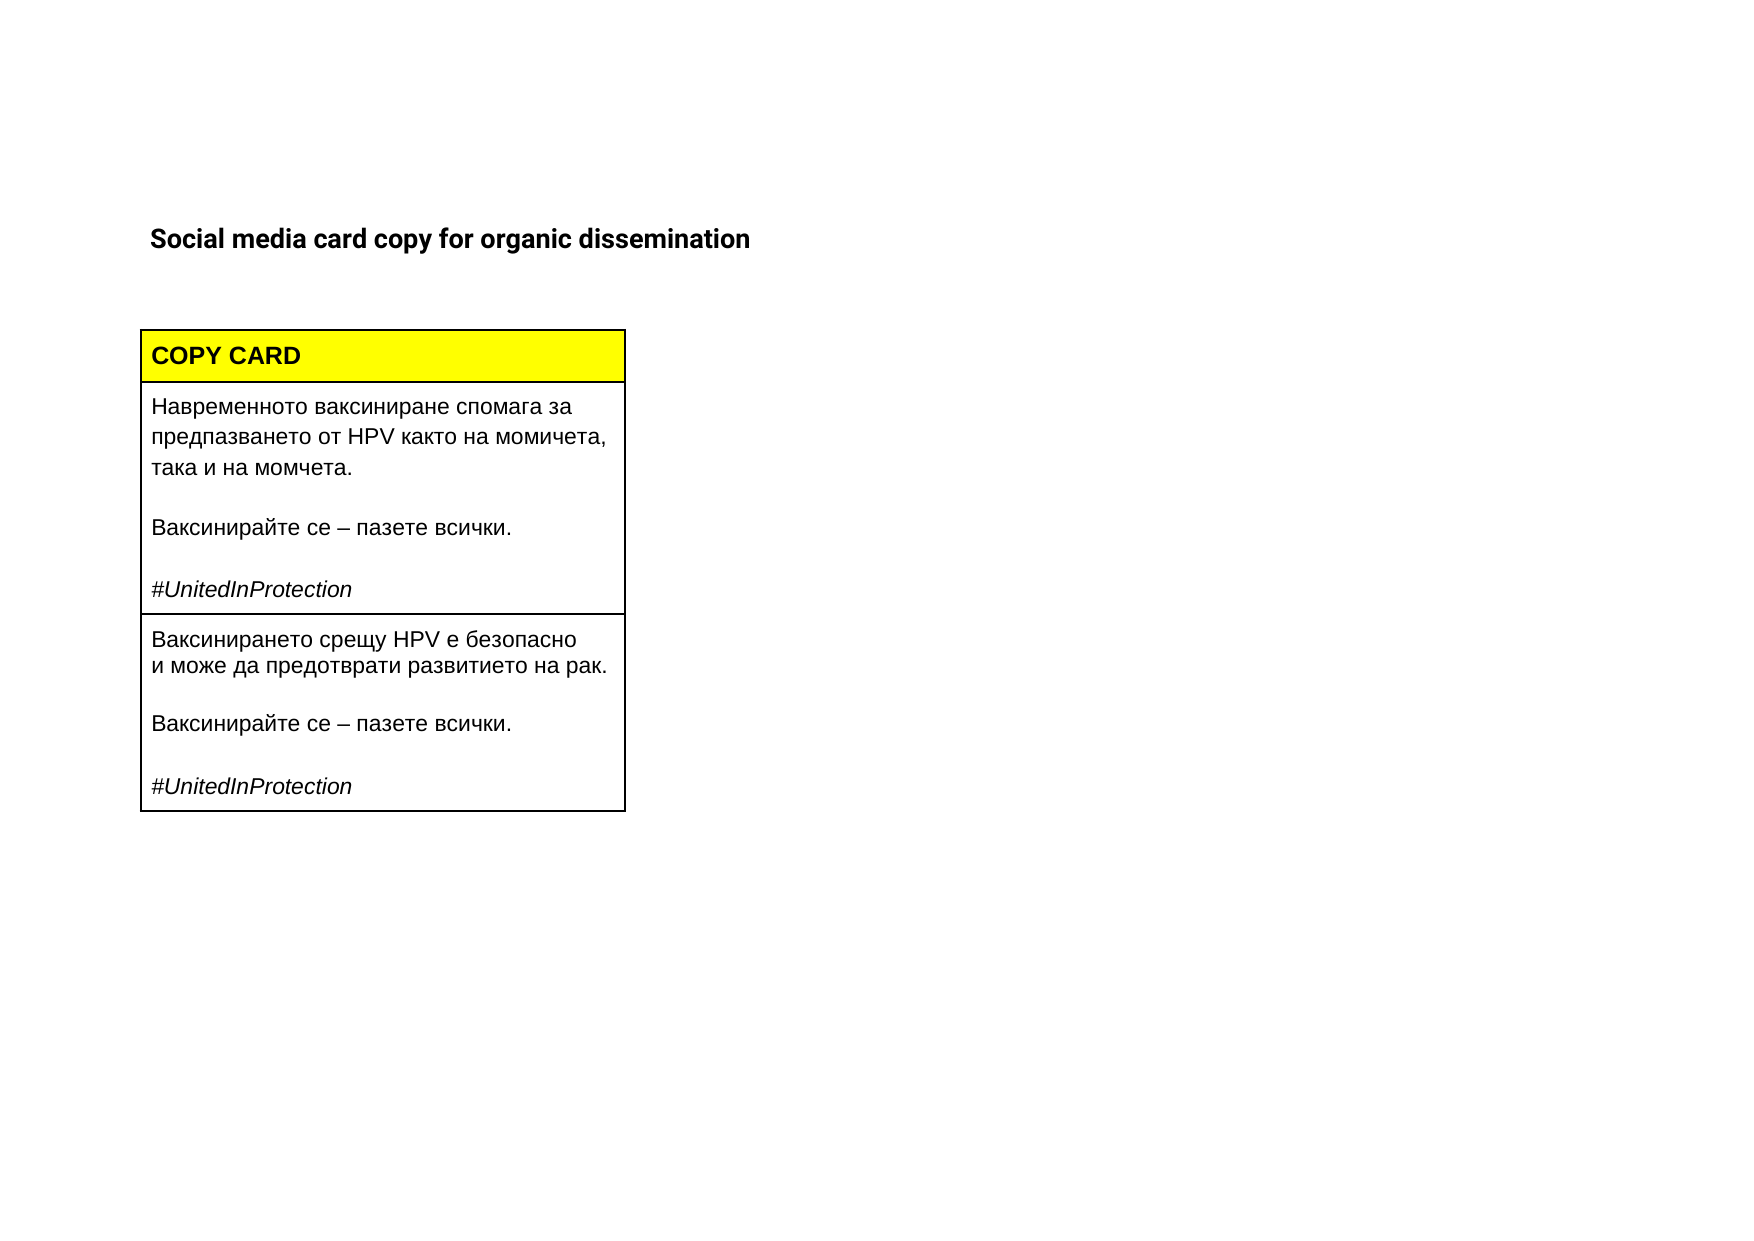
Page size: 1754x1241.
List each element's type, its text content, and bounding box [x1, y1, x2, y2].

table_cell Навременното ваксиниране спомага за предпазването от HPV както на момичета, така и на момчета. Ваксинирайте се – пазете всички. #UnitedInProtection [142, 383, 624, 613]
table_cell Ваксинирането срещу HPV е безопасно и може да предотврати развитието на рак. Ваксинирайте се – пазете всички. #UnitedInProtection [142, 615, 624, 809]
table_header COPY CARD [142, 331, 624, 381]
text Social media card copy for organic dissemination [150, 223, 1604, 255]
